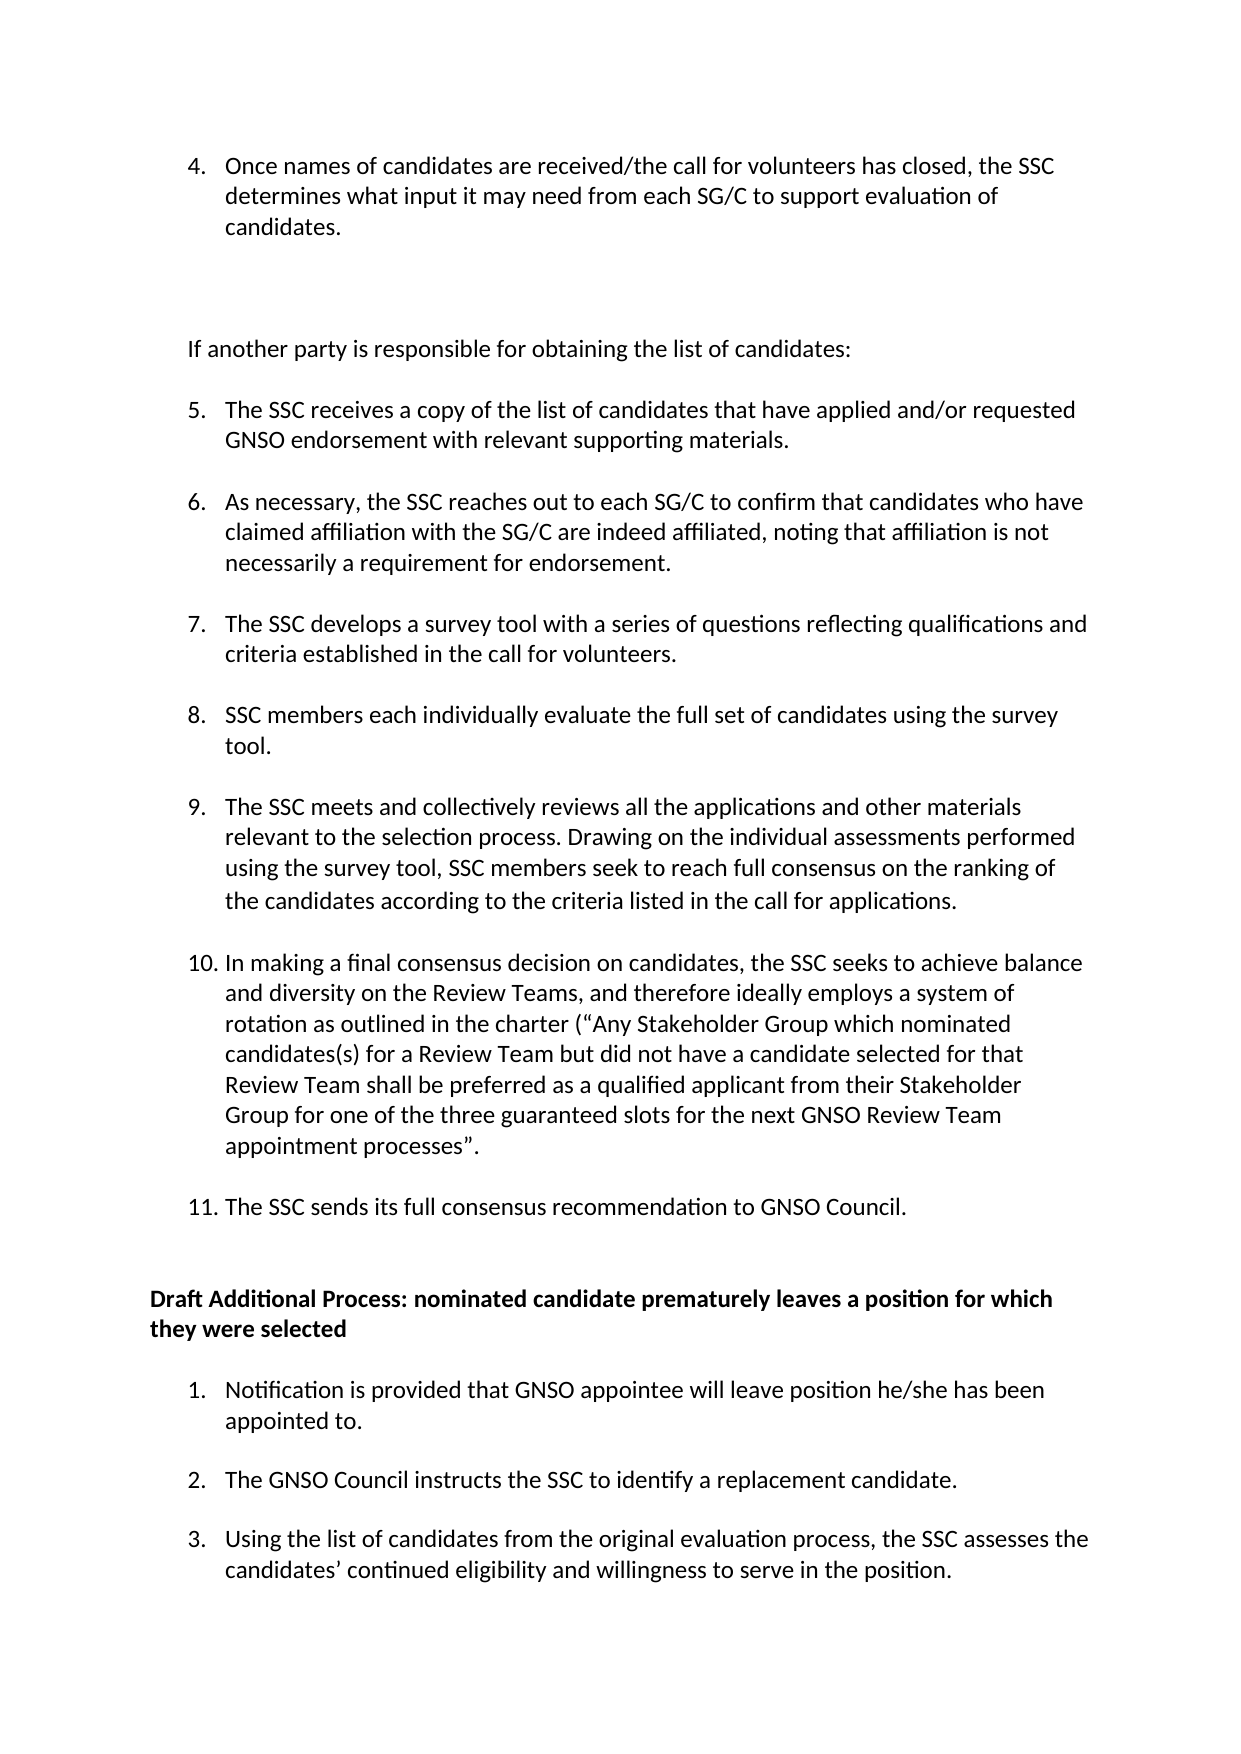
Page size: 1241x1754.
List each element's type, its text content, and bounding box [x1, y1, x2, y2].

list Once names of candidates are received/the call for volunteers has closed, the SSC determines what input it may need from each SG/C to support evaluation of candidates. [187, 150, 1090, 242]
list SSC members each individually evaluate the full set of candidates using the survey tool. [187, 699, 1090, 760]
text If another party is responsible for obtaining the list of candidates: [187, 333, 1090, 364]
text Draft Additional Process: nominated candidate prematurely leaves a position for which they were selected [150, 1283, 1090, 1344]
list The SSC develops a survey tool with a series of questions reflecting qualifications and criteria established in the call for volunteers. [187, 608, 1090, 669]
list In making a final consensus decision on candidates, the SSC seeks to achieve balance and diversity on the Review Teams, and therefore ideally employs a system of rotation as outlined in the charter (“Any Stakeholder Group which nominated candidates(s) for a Review Team but did not have a candidate selected for that Review Team shall be preferred as a qualified applicant from their Stakeholder Group for one of the three guaranteed slots for the next GNSO Review Team appointment processes”. [187, 947, 1090, 1161]
list Notification is provided that GNSO appointee will leave position he/she has been appointed to. [187, 1374, 1090, 1435]
list Using the list of candidates from the original evaluation process, the SSC assesses the candidates’ continued eligibility and willingness to serve in the position. [187, 1523, 1090, 1584]
list The SSC meets and collectively reviews all the applications and other materials relevant to the selection process. Drawing on the individual assessments performed using the survey tool, SSC members seek to reach full consensus on the ranking of the candidates according to the criteria listed in the call for applications. [187, 791, 1090, 917]
list The GNSO Council instructs the SSC to identify a replacement candidate. [187, 1464, 1090, 1495]
list The SSC receives a copy of the list of candidates that have applied and/or requested GNSO endorsement with relevant supporting materials. [187, 394, 1090, 455]
list The SSC sends its full consensus recommendation to GNSO Council. [187, 1191, 1090, 1222]
list As necessary, the SSC reaches out to each SG/C to confirm that candidates who have claimed affiliation with the SG/C are indeed affiliated, noting that affiliation is not necessarily a requirement for endorsement. [187, 486, 1090, 577]
